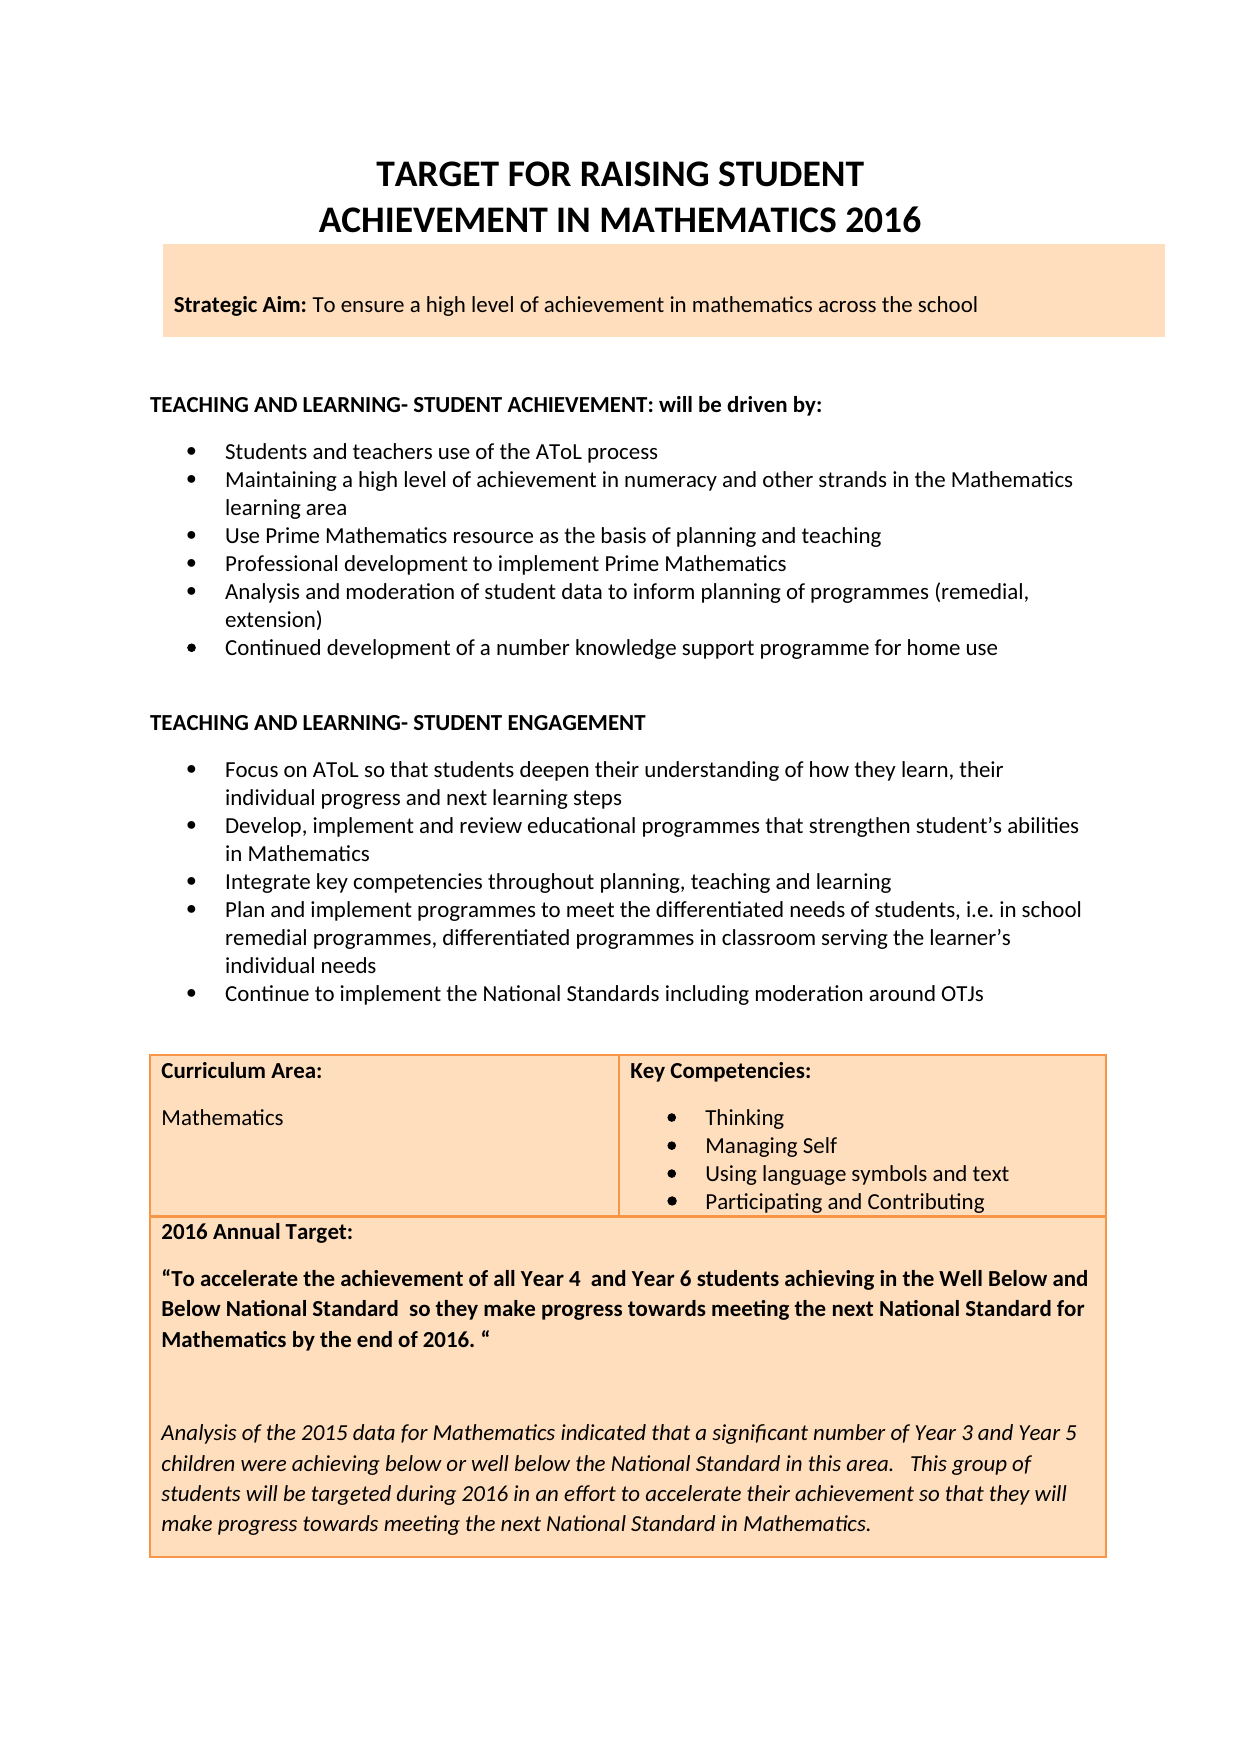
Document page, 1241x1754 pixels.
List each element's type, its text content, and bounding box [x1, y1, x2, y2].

list Plan and implement programmes to meet the differentiated needs of students, i.e. in school remedial programmes, differentiated programmes in classroom serving the learner’s individual needs [187, 895, 1090, 979]
list Use Prime Mathematics resource as the basis of planning and teaching [187, 521, 1090, 549]
table_cell 2016 Annual Target: “To accelerate the achievement of all Year 4 and Year 6 students achieving in the Well Below and Below National Standard so they make progress towards meeting the next National Standard for Mathematics by the end of 2016. “ Analysis of the 2015 data for Mathematics indicated that a significant number of Year 3 and Year 5 children were achieving below or well below the National Standard in this area. This group of students will be targeted during 2016 in an effort to accelerate their achievement so that they will make progress towards meeting the next National Standard in Mathematics. [151, 1218, 1105, 1556]
list Maintaining a high level of achievement in numeracy and other strands in the Mathematics learning area [187, 465, 1090, 521]
list Students and teachers use of the AToL process [187, 437, 1090, 465]
text TARGET FOR RAISING STUDENT [150, 150, 1090, 196]
list Continued development of a number knowledge support programme for home use [187, 633, 1090, 662]
list Analysis and moderation of student data to inform planning of programmes (remedial, extension) [187, 577, 1090, 633]
list Focus on AToL so that students deepen their understanding of how they learn, their individual progress and next learning steps [187, 755, 1090, 811]
list Develop, implement and review educational programmes that strengthen student’s abilities in Mathematics [187, 811, 1090, 867]
text TEACHING AND LEARNING- STUDENT ACHIEVEMENT: will be driven by: [150, 391, 1090, 418]
text ACHIEVEMENT IN MATHEMATICS 2016 [150, 196, 1090, 242]
list Continue to implement the National Standards including moderation around OTJs [187, 979, 1090, 1007]
table_header Curriculum Area: Mathematics [151, 1056, 618, 1215]
table_header Key Competencies: Thinking Managing Self Using language symbols and text Participating and Contributing [620, 1056, 1105, 1215]
table_header Strategic Aim: To ensure a high level of achievement in mathematics across the school [163, 244, 1165, 337]
list Integrate key competencies throughout planning, teaching and learning [187, 867, 1090, 895]
text TEACHING AND LEARNING- STUDENT ENGAGEMENT [150, 708, 1090, 736]
list Professional development to implement Prime Mathematics [187, 549, 1090, 577]
